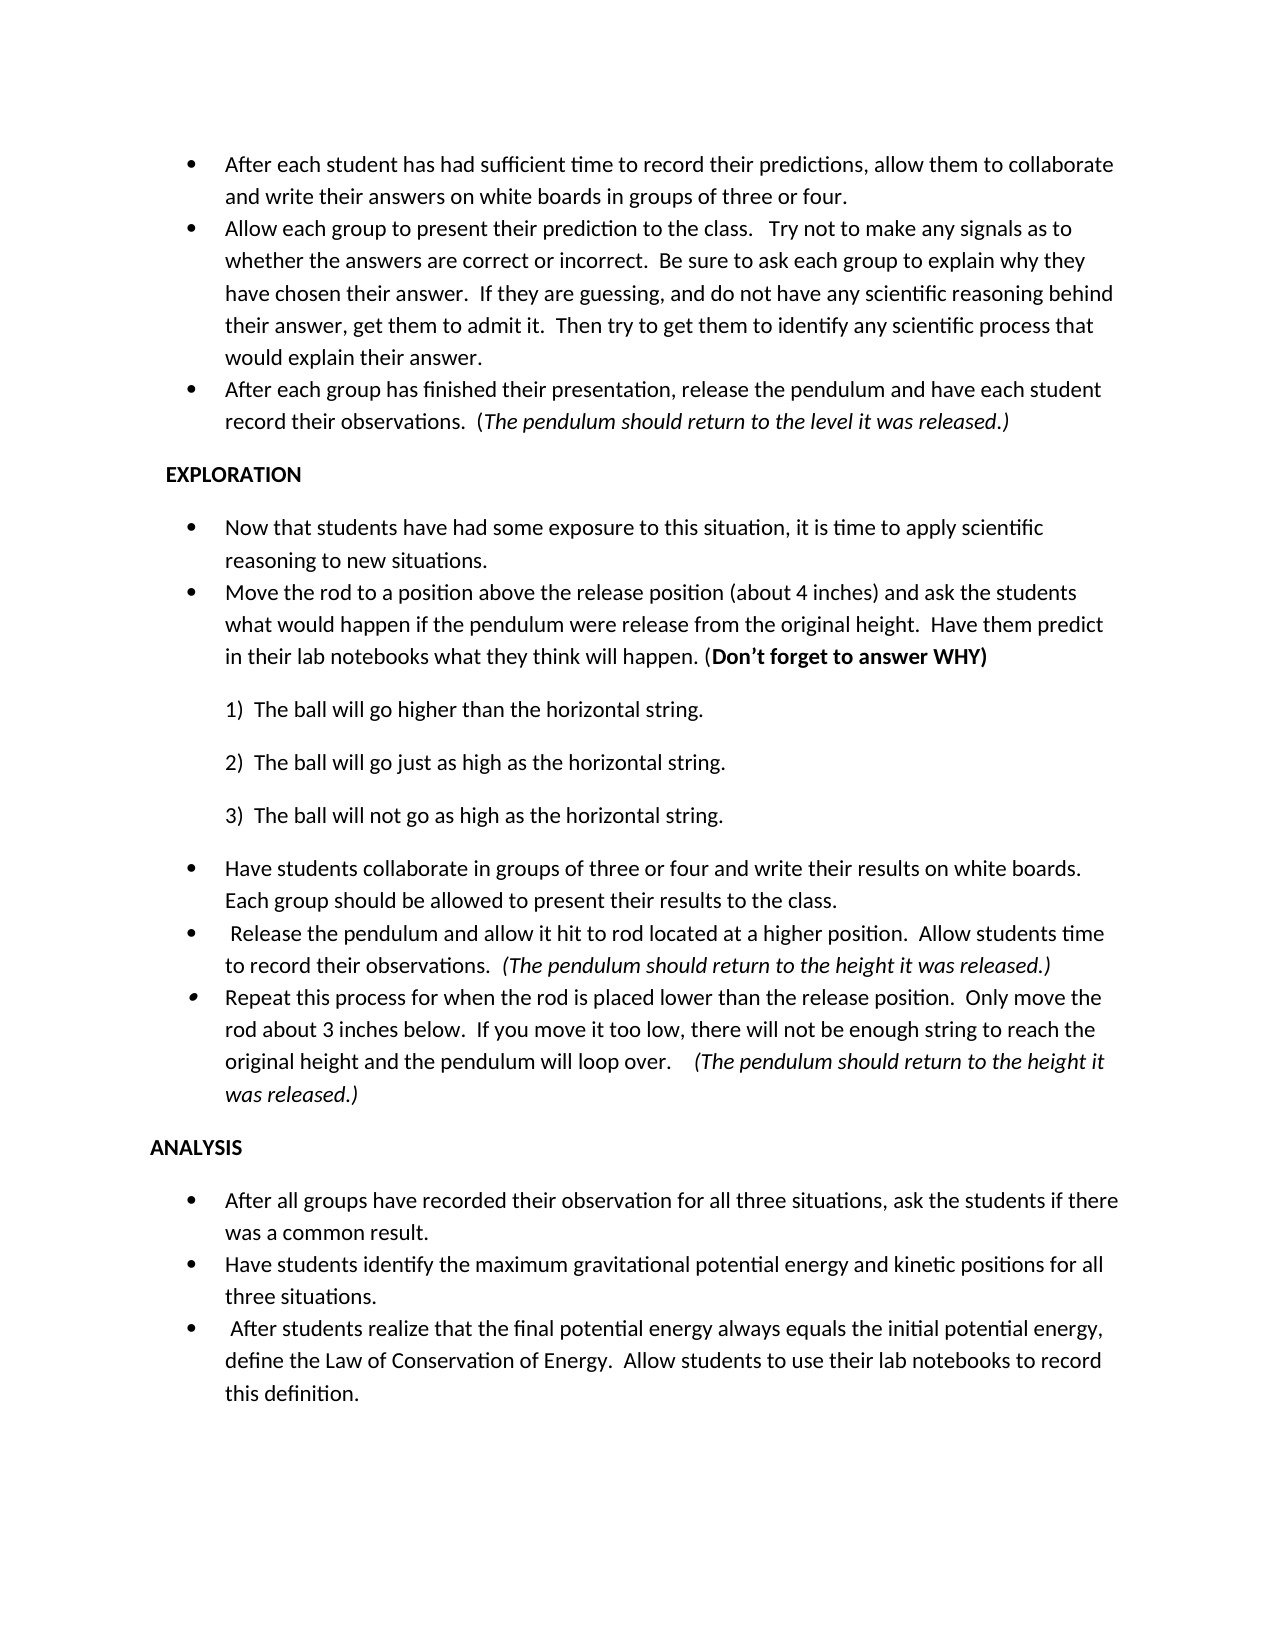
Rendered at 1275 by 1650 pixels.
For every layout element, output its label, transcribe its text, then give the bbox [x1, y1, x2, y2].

list Have students collaborate in groups of three or four and write their results on white boards. Each group should be allowed to present their results to the class. [187, 854, 1125, 914]
list Release the pendulum and allow it hit to rod located at a higher position. Allow students time to record their observations. (The pendulum should return to the height it was released.) [187, 919, 1125, 979]
text 3) The ball will not go as high as the horizontal string. [187, 801, 1125, 829]
list After each group has finished their presentation, release the pendulum and have each student record their observations. (The pendulum should return to the level it was released.) [187, 375, 1125, 436]
list Move the rod to a position above the release position (about 4 inches) and ask the students what would happen if the pendulum were release from the original height. Have them predict in their lab notebooks what they think will happen. (Don’t forget to answer WHY) [187, 578, 1125, 670]
text EXPLORATION [150, 461, 1125, 488]
list Repeat this process for when the rod is placed lower than the release position. Only move the rod about 3 inches below. If you move it too low, there will not be enough string to reach the original height and the pendulum will loop over. (The pendulum should return to the height it was released.) [187, 983, 1125, 1108]
list After all groups have recorded their observation for all three situations, ask the students if there was a common result. [187, 1186, 1125, 1246]
list Now that students have had some exposure to this situation, it is time to apply scientific reasoning to new situations. [187, 513, 1125, 574]
list Have students identify the maximum gravitational potential energy and kinetic positions for all three situations. [187, 1250, 1125, 1310]
text 2) The ball will go just as high as the horizontal string. [187, 748, 1125, 776]
list After each student has had sufficient time to record their predictions, allow them to collaborate and write their answers on white boards in groups of three or four. [187, 150, 1125, 210]
list After students realize that the final potential energy always equals the initial potential energy, define the Law of Conservation of Energy. Allow students to use their lab notebooks to record this definition. [187, 1314, 1125, 1407]
text 1) The ball will go higher than the horizontal string. [187, 695, 1125, 723]
list Allow each group to present their prediction to the class. Try not to make any signals as to whether the answers are correct or incorrect. Be sure to ask each group to explain why they have chosen their answer. If they are guessing, and do not have any scientific reasoning behind their answer, get them to admit it. Then try to get them to identify any scientific process that would explain their answer. [187, 214, 1125, 371]
text ANALYSIS [150, 1133, 1125, 1161]
